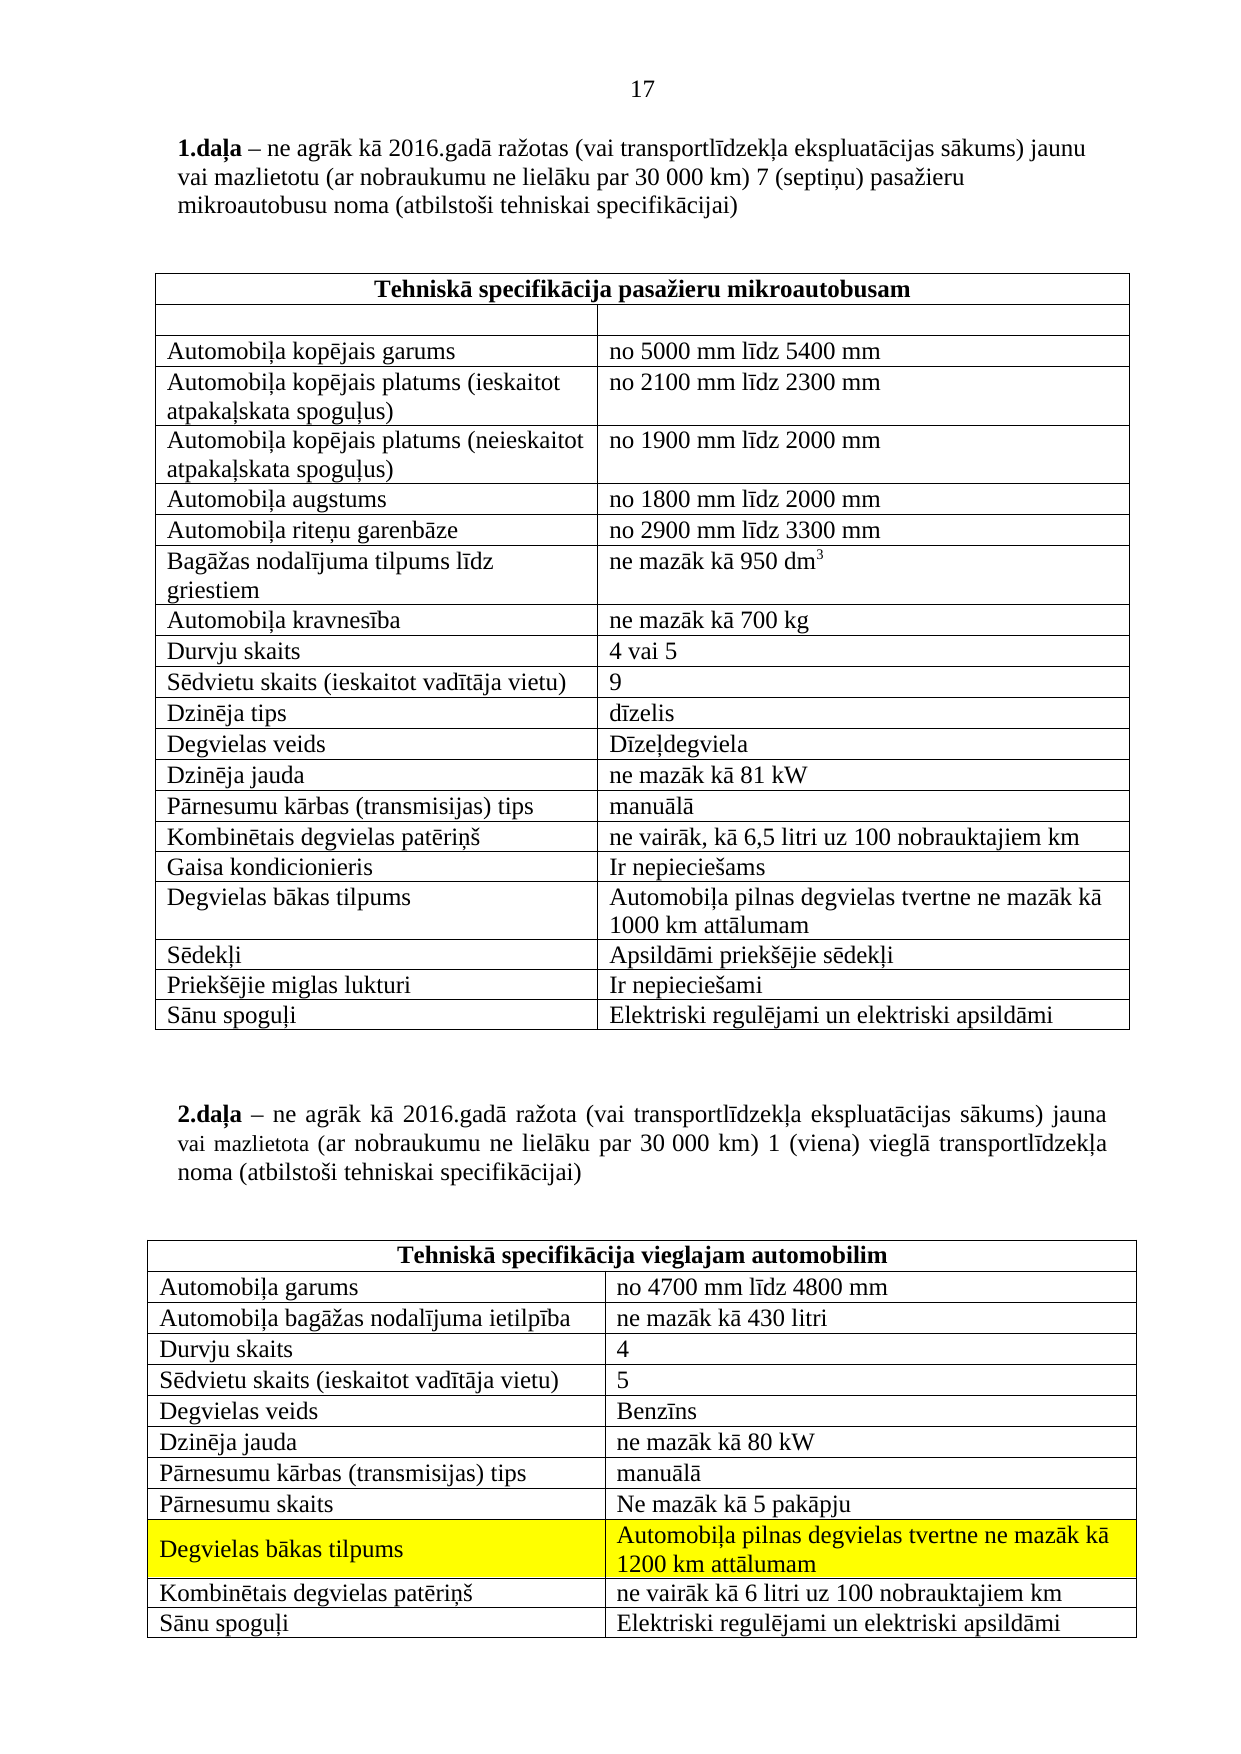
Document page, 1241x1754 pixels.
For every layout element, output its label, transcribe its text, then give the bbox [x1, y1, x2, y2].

table_cell Sēdekļi [156, 940, 597, 969]
table_cell Gaisa kondicionieris [156, 852, 597, 881]
table_cell manuālā [606, 1458, 1136, 1488]
table_cell Degvielas veids [156, 729, 597, 759]
table_cell Degvielas bākas tilpums [148, 1520, 605, 1577]
table_cell Automobiļa augstums [156, 484, 597, 514]
table_cell Ir nepieciešami [598, 970, 1129, 999]
table_cell Dīzeļdegviela [598, 729, 1129, 759]
table_cell Pārnesumu skaits [148, 1489, 605, 1519]
table_cell Automobiļa bagāžas nodalījuma ietilpība [148, 1303, 605, 1333]
table_header Tehniskā specifikācija pasažieru mikroautobusam [156, 274, 1129, 304]
table_cell Automobiļa kravnesība [156, 605, 597, 635]
table_cell Sānu spoguļi [148, 1608, 605, 1637]
table_cell no 2100 mm līdz 2300 mm [598, 367, 1129, 424]
table_cell 4 vai 5 [598, 636, 1129, 666]
table_cell ne vairāk kā 6 litri uz 100 nobrauktajiem km [606, 1579, 1136, 1607]
table_cell ne mazāk kā 81 kW [598, 760, 1129, 790]
table_cell manuālā [598, 791, 1129, 821]
table_cell Automobiļa garums [148, 1272, 605, 1302]
table_cell Apsildāmi priekšējie sēdekļi [598, 940, 1129, 969]
table_cell Sēdvietu skaits (ieskaitot vadītāja vietu) [148, 1365, 605, 1395]
table_cell Automobiļa pilnas degvielas tvertne ne mazāk kā 1200 km attālumam [606, 1520, 1136, 1577]
table_cell 4 [606, 1334, 1136, 1364]
table_cell Bagāžas nodalījuma tilpums līdz griestiem [156, 546, 597, 604]
table_cell Priekšējie miglas lukturi [156, 970, 597, 999]
table_cell Ir nepieciešams [598, 852, 1129, 881]
table_cell Pārnesumu kārbas (transmisijas) tips [148, 1458, 605, 1488]
table_cell Degvielas veids [148, 1396, 605, 1426]
table_header Tehniskā specifikācija vieglajam automobilim [148, 1241, 1136, 1271]
table_cell dīzelis [598, 698, 1129, 728]
table_cell Automobiļa riteņu garenbāze [156, 515, 597, 545]
table_cell no 5000 mm līdz 5400 mm [598, 336, 1129, 366]
table_cell ne mazāk kā 80 kW [606, 1427, 1136, 1457]
table_cell ne mazāk kā 430 litri [606, 1303, 1136, 1333]
table_cell Sānu spoguļi [156, 1000, 597, 1028]
table_cell [598, 305, 1129, 335]
table_cell Kombinētais degvielas patēriņš [156, 822, 597, 851]
table_cell ne mazāk kā 700 kg [598, 605, 1129, 635]
table_cell Automobiļa kopējais platums (neieskaitot atpakaļskata spoguļus) [156, 426, 597, 483]
table_cell Pārnesumu kārbas (transmisijas) tips [156, 791, 597, 821]
text 2.daļa – ne agrāk kā 2016.gadā ražota (vai transportlīdzekļa ekspluatācijas sākums) jauna vai mazlietota (ar nobraukumu ne lielāku par 30 000 km) 1 (viena) vieglā transportlīdzekļa noma (atbilstoši tehniskai specifikācijai) [177, 1099, 1107, 1186]
table_cell Degvielas bākas tilpums [156, 882, 597, 939]
table_cell ne vairāk, kā 6,5 litri uz 100 nobrauktajiem km [598, 822, 1129, 851]
table_cell no 1900 mm līdz 2000 mm [598, 426, 1129, 483]
table_cell no 1800 mm līdz 2000 mm [598, 484, 1129, 514]
text 1.daļa – ne agrāk kā 2016.gadā ražotas (vai transportlīdzekļa ekspluatācijas sākums) jaunu vai mazlietotu (ar nobraukumu ne lielāku par 30 000 km) 7 (septiņu) pasažieru mikroautobusu noma (atbilstoši tehniskai specifikācijai) [177, 133, 1107, 219]
table_cell 5 [606, 1365, 1136, 1395]
table_cell Durvju skaits [156, 636, 597, 666]
table_cell Dzinēja jauda [148, 1427, 605, 1457]
table_cell Sēdvietu skaits (ieskaitot vadītāja vietu) [156, 667, 597, 697]
table_cell Elektriski regulējami un elektriski apsildāmi [606, 1608, 1136, 1637]
table_cell Ne mazāk kā 5 pakāpju [606, 1489, 1136, 1519]
table_cell Automobiļa kopējais platums (ieskaitot atpakaļskata spoguļus) [156, 367, 597, 424]
table_cell Automobiļa kopējais garums [156, 336, 597, 366]
table_cell Benzīns [606, 1396, 1136, 1426]
table_cell Automobiļa pilnas degvielas tvertne ne mazāk kā 1000 km attālumam [598, 882, 1129, 939]
table_cell Elektriski regulējami un elektriski apsildāmi [598, 1000, 1129, 1028]
table_cell Kombinētais degvielas patēriņš [148, 1579, 605, 1607]
table_cell ne mazāk kā 950 dm3 [598, 546, 1129, 604]
table_cell no 2900 mm līdz 3300 mm [598, 515, 1129, 545]
table_cell no 4700 mm līdz 4800 mm [606, 1272, 1136, 1302]
table_cell [156, 305, 597, 335]
table_cell Dzinēja jauda [156, 760, 597, 790]
table_cell 9 [598, 667, 1129, 697]
table_cell Durvju skaits [148, 1334, 605, 1364]
table_cell Dzinēja tips [156, 698, 597, 728]
